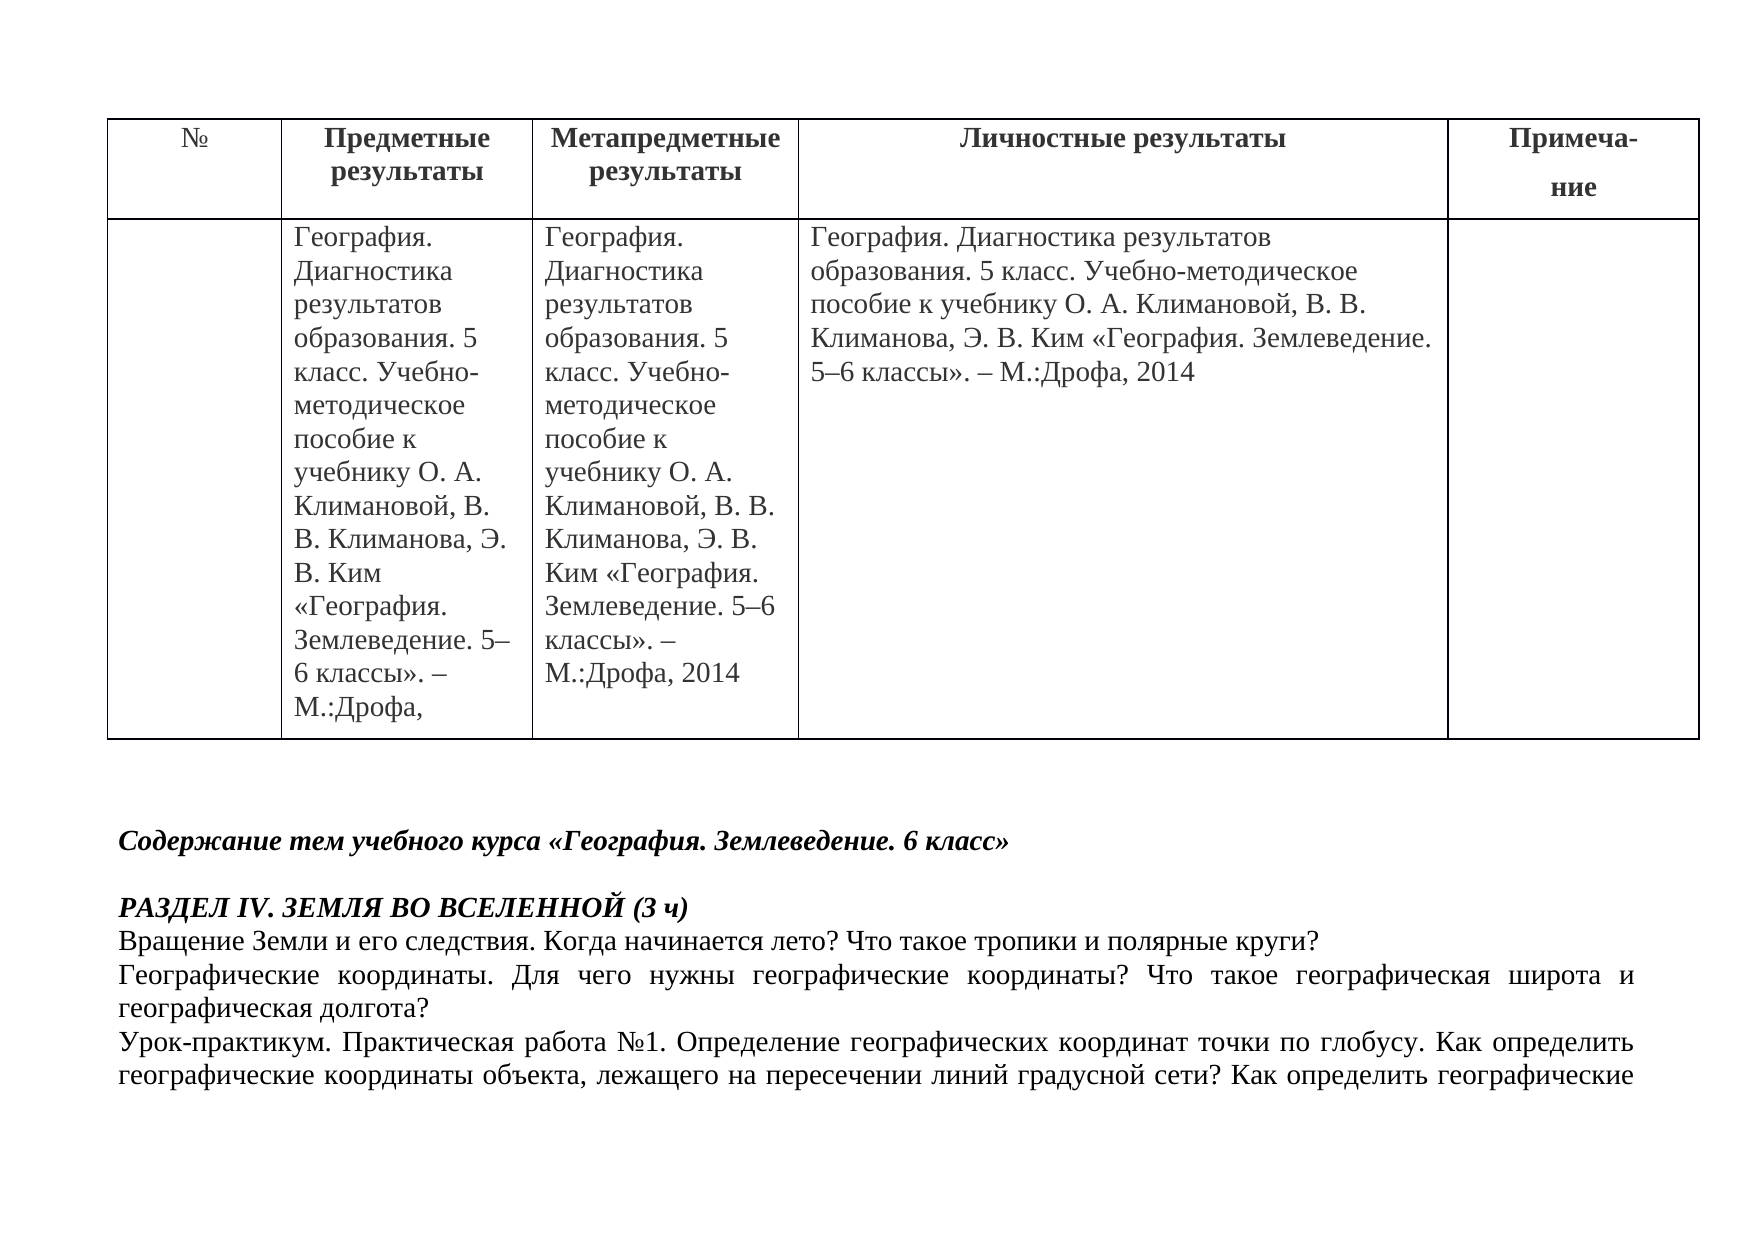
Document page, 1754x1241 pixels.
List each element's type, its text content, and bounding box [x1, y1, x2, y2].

table_cell География. Диагностика результатов образования. 5 класс. Учебно-методическое пособие к учебнику О. А. Климановой, В. В. Климанова, Э. В. Ким «География. Землеведение. 5–6 классы». – М.:Дрофа, 2014 [799, 220, 1447, 738]
table_header Метапредметные результаты [533, 120, 798, 218]
table_cell География. Диагностика результатов образования. 5 класс. Учебно-методическое пособие к учебнику О. А. Климановой, В. В. Климанова, Э. В. Ким «География. Землеведение. 5–6 классы». – М.:Дрофа, 2014 [533, 220, 798, 738]
text Географические координаты. Для чего нужны географические координаты? Что такое географическая широта и географическая долгота? [118, 957, 1636, 1024]
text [118, 1024, 1636, 1091]
table_header № [108, 120, 281, 218]
table_cell [108, 220, 281, 738]
text Содержание тем учебного курса «География. Землеведение. 6 класс» [118, 823, 1636, 856]
table_header Личностные результаты [799, 120, 1447, 218]
text РАЗДЕЛ IV. ЗЕМЛЯ ВО ВСЕЛЕННОЙ (3 ч) [118, 890, 1636, 923]
table_cell [1449, 220, 1698, 738]
table_header Предметные результаты [282, 120, 532, 218]
table_header Примеча- ние [1449, 120, 1698, 218]
table_cell География. Диагностика результатов образования. 5 класс. Учебно-методическое пособие к учебнику О. А. Климановой, В. В. Климанова, Э. В. Ким «География. Землеведение. 5–6 классы». – М.:Дрофа, [282, 220, 532, 738]
text Вращение Земли и его следствия. Когда начинается лето? Что такое тропики и полярные круги? [118, 923, 1636, 957]
